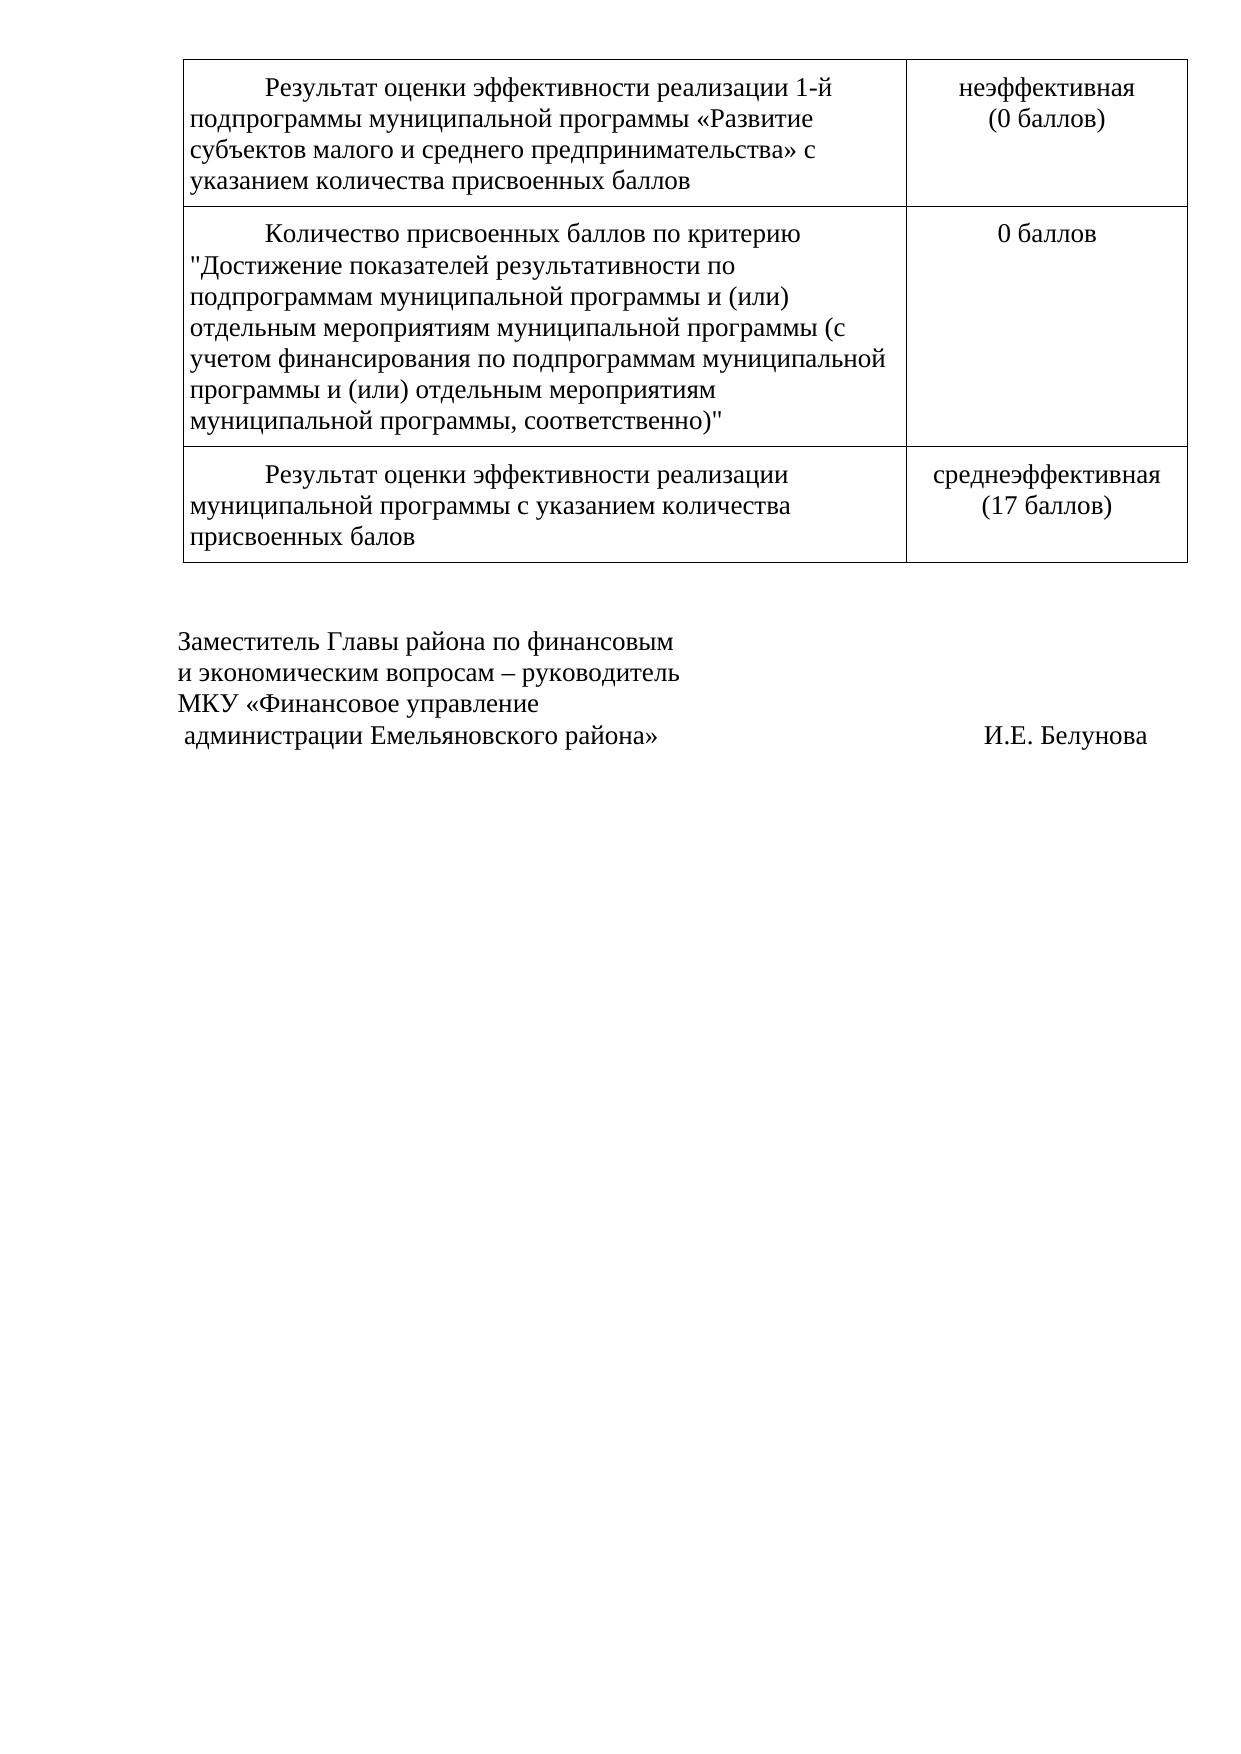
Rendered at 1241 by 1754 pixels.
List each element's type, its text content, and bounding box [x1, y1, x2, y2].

text и экономическим вопросам – руководитель [177, 656, 1152, 688]
text МКУ «Финансовое управление [177, 688, 1152, 719]
text Заместитель Главы района по финансовым [177, 625, 1152, 656]
table_cell Результат оценки эффективности реализации 1-й подпрограммы муниципальной программы «Развитие субъектов малого и среднего предпринимательства» с указанием количества присвоенных баллов [184, 60, 906, 206]
table_cell 0 баллов [907, 207, 1187, 446]
table_cell Результат оценки эффективности реализации муниципальной программы с указанием количества присвоенных балов [184, 447, 906, 562]
text администрации Емельяновского района» И.Е. Белунова [177, 719, 1152, 750]
table_cell Количество присвоенных баллов по критерию "Достижение показателей результативности по подпрограммам муниципальной программы и (или) отдельным мероприятиям муниципальной программы (с учетом финансирования по подпрограммам муниципальной программы и (или) отдельным мероприятиям муниципальной программы, соответственно)" [184, 207, 906, 446]
table_cell неэффективная (0 баллов) [907, 60, 1187, 206]
table_cell среднеэффективная (17 баллов) [907, 447, 1187, 562]
